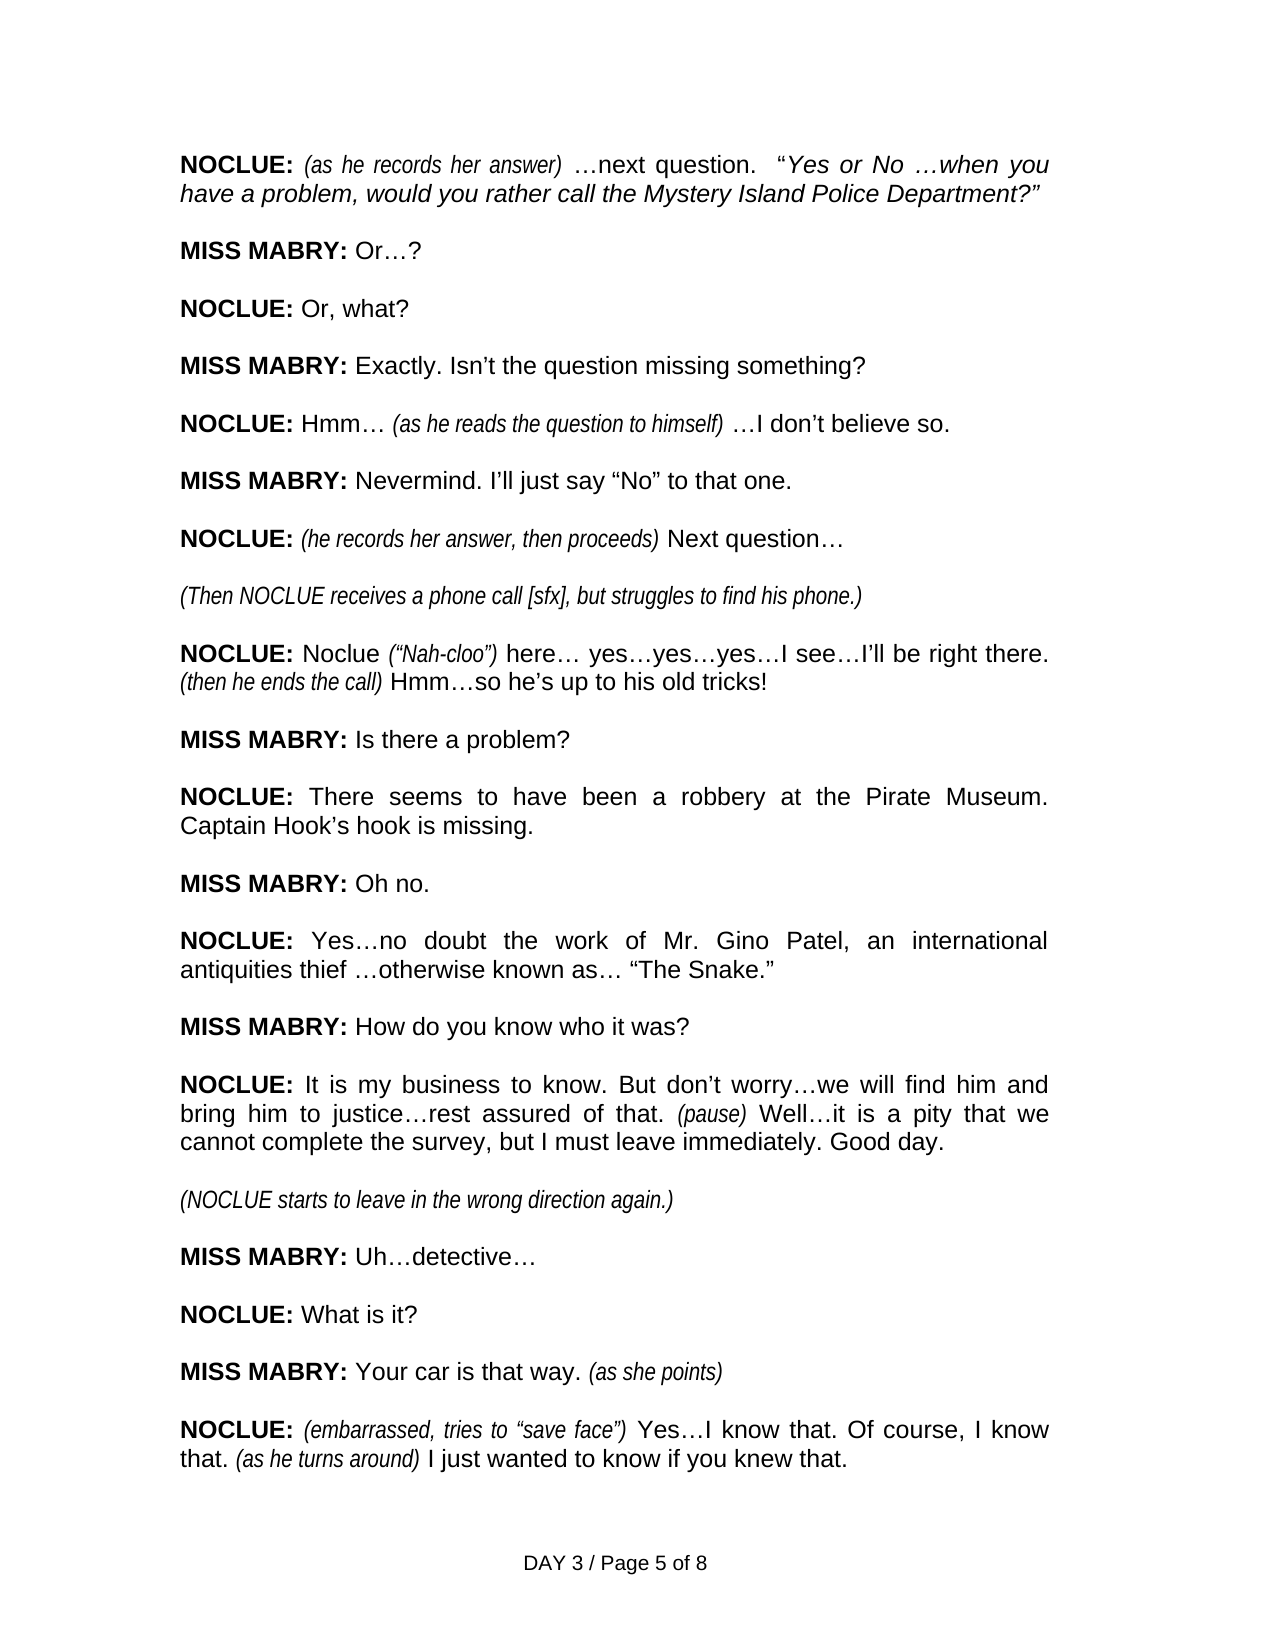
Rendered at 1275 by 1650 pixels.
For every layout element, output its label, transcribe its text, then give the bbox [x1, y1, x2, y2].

text NOCLUE: (as he records her answer) …next question. “Yes or No …when you have a problem, would you rather call the Mystery Island Police Department?” [180, 150, 1050, 207]
text NOCLUE: Noclue (“Nah-cloo”) here… yes…yes…yes…I see…I’ll be right there. (then he ends the call) Hmm…so he’s up to his old tricks! [180, 639, 1050, 696]
text MISS MABRY: Oh no. [180, 869, 1050, 897]
text NOCLUE: Yes…no doubt the work of Mr. Gino Patel, an international antiquities thief …otherwise known as… “The Snake.” [180, 926, 1050, 984]
text NOCLUE: (he records her answer, then proceeds) Next question… [180, 524, 1050, 552]
text NOCLUE: Hmm… (as he reads the question to himself) …I don’t believe so. [180, 409, 1050, 437]
text MISS MABRY: How do you know who it was? [180, 1012, 1050, 1041]
text MISS MABRY: Is there a problem? [180, 725, 1050, 754]
text MISS MABRY: Your car is that way. (as she points) [180, 1357, 1050, 1386]
text (Then NOCLUE receives a phone call [sfx], but struggles to find his phone.) [180, 581, 1050, 610]
text MISS MABRY: Uh…detective… [180, 1242, 1050, 1271]
text NOCLUE: There seems to have been a robbery at the Pirate Museum. Captain Hook’s hook is missing. [180, 782, 1050, 840]
text NOCLUE: Or, what? [180, 294, 1050, 322]
text NOCLUE: It is my business to know. But don’t worry…we will find him and bring him to justice…rest assured of that. (pause) Well…it is a pity that we cannot complete the survey, but I must leave immediately. Good day. [180, 1070, 1050, 1156]
text MISS MABRY: Exactly. Isn’t the question missing something? [180, 351, 1050, 380]
text MISS MABRY: Nevermind. I’ll just say “No” to that one. [180, 466, 1050, 495]
text MISS MABRY: Or…? [180, 236, 1050, 265]
text (NOCLUE starts to leave in the wrong direction again.) [180, 1185, 1050, 1213]
text NOCLUE: (embarrassed, tries to “save face”) Yes…I know that. Of course, I know that. (as he turns around) I just wanted to know if you knew that. [180, 1415, 1050, 1472]
text NOCLUE: What is it? [180, 1300, 1050, 1328]
